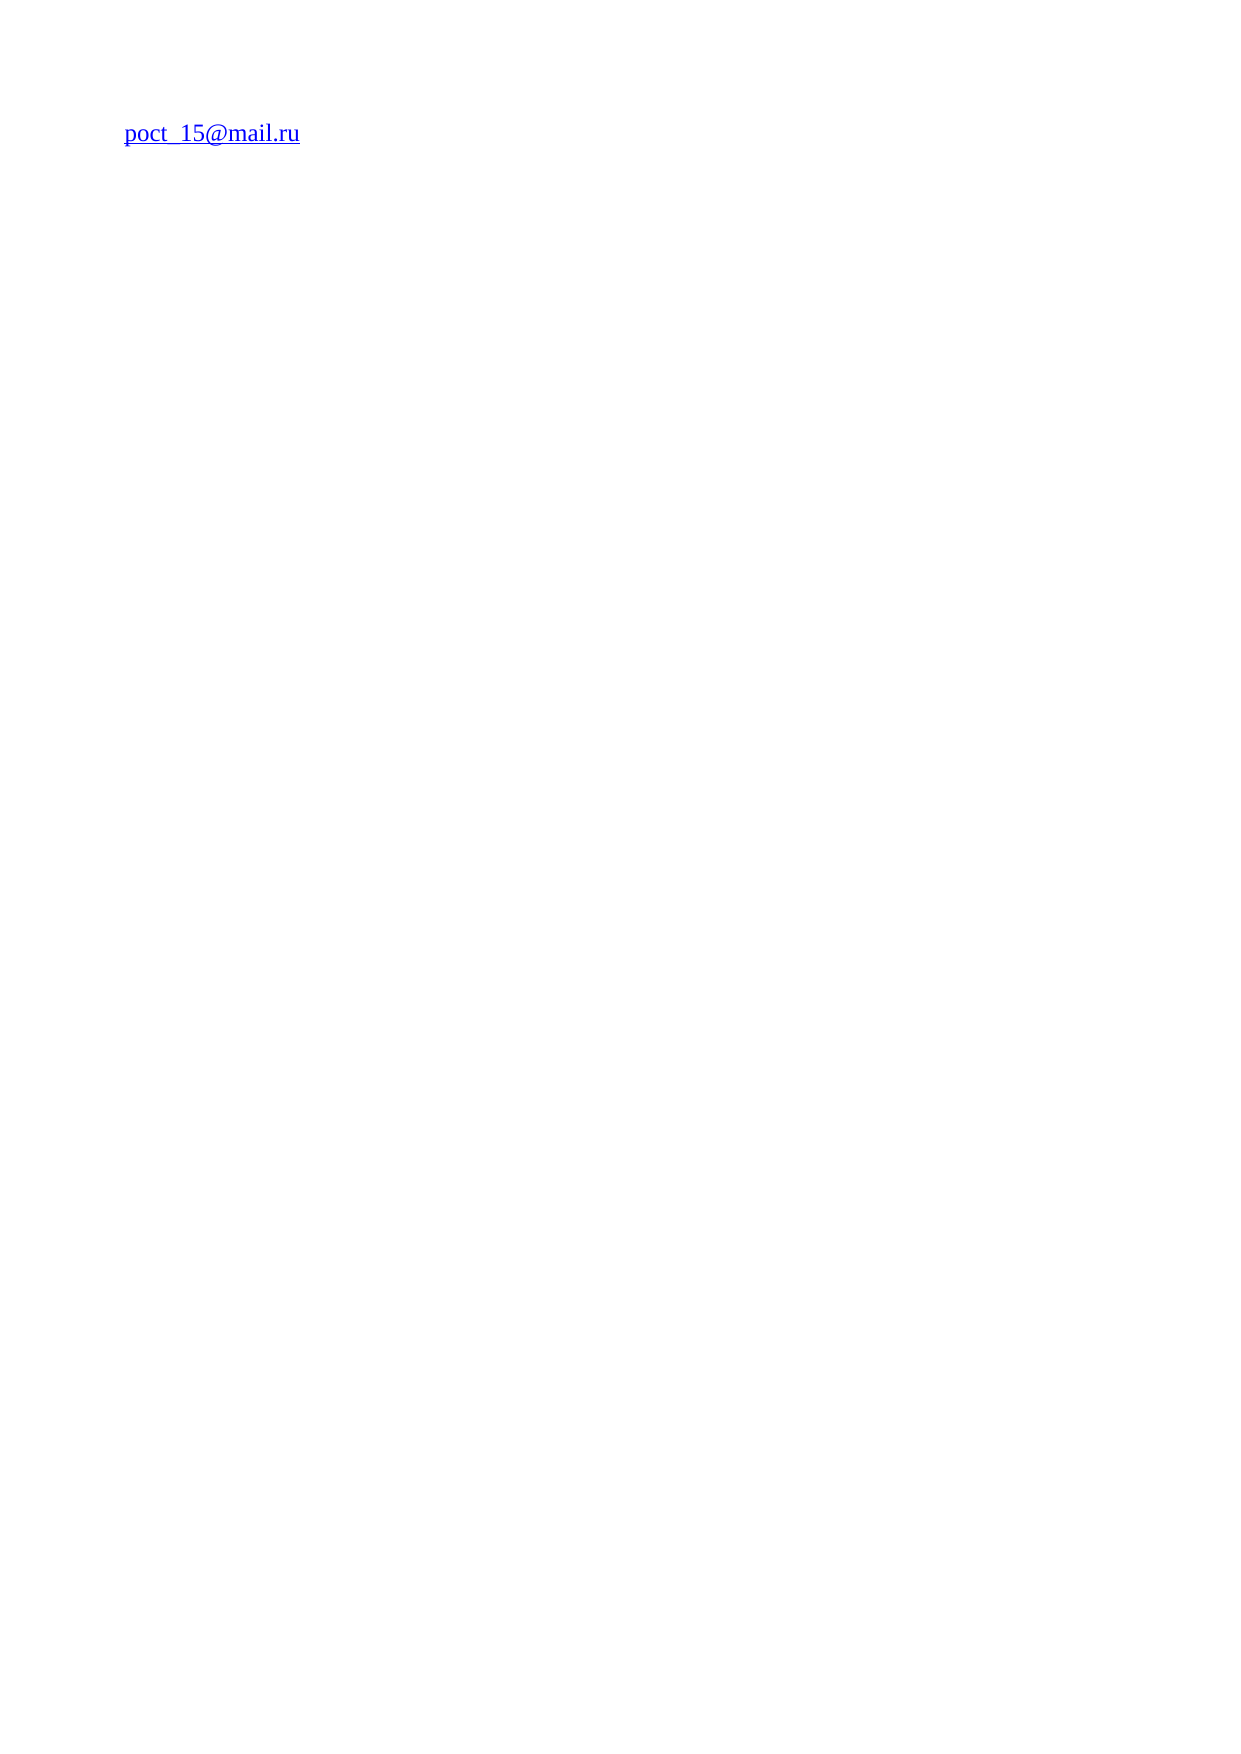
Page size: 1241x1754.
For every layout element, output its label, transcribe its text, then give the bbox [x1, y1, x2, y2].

text poct_15@mail.ru [118, 118, 1122, 147]
